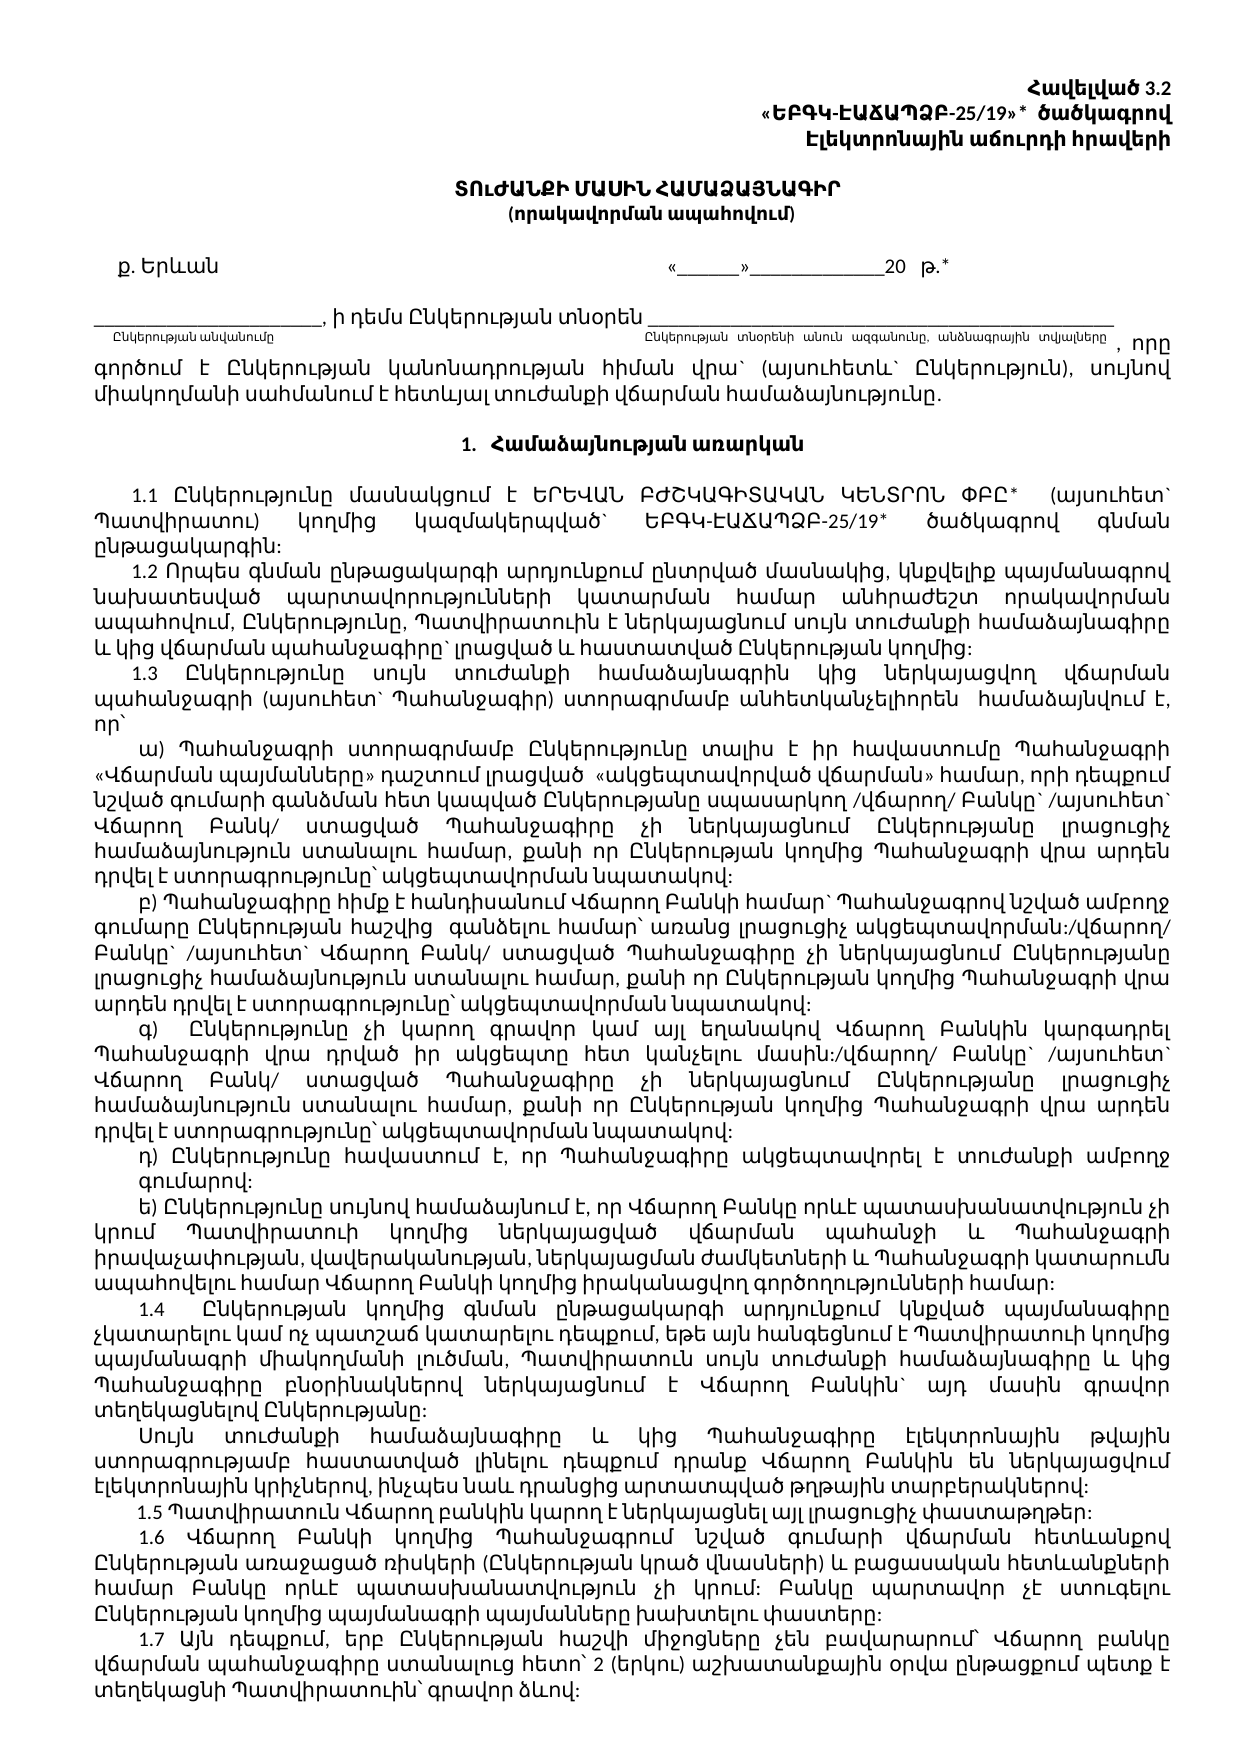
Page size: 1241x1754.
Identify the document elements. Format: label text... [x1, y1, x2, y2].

text 1.6 Վճարող Բանկի կողմից Պահանջագրում նշված գումարի վճարման հետևանքով Ընկերության առաջացած ռիսկերի (Ընկերության կրած վնասների) և բացասական հետևանքների համար Բանկը որևէ պատասխանատվություն չի կրում: Բանկը պարտավոր չէ ստուգելու Ընկերության կողմից պայմանագրի պայմանները խախտելու փաստերը: [94, 1524, 1171, 1626]
text ______________________, ի դեմս Ընկերության տնօրեն _____________________________________________ [94, 304, 1171, 330]
text Էլեկտրոնային աճուրդի հրավերի [94, 126, 1171, 151]
text Հավելված 3.2 [94, 75, 1171, 100]
text դ) Ընկերությունը հավաստում է, որ Պահանջագիրը ակցեպտավորել է տուժանքի ամբողջ գումարով: [138, 1143, 1171, 1194]
text գ) Ընկերությունը չի կարող գրավոր կամ այլ եղանակով Վճարող Բանկին կարգադրել Պահանջագրի վրա դրված իր ակցեպտը հետ կանչելու մասին:/վճարող/ Բանկը` /այսուհետ` Վճարող Բանկ/ ստացված Պահանջագիրը չի ներկայացնում Ընկերությանը լրացուցիչ համաձայնություն ստանալու համար, քանի որ Ընկերության կողմից Պահանջագրի վրա արդեն դրվել է ստորագրությունը՝ ակցեպտավորման նպատակով: [94, 1016, 1171, 1143]
text 1.2 Որպես գնման ընթացակարգի արդյունքում ընտրված մասնակից, կնքվելիք պայմանագրով նախատեսված պարտավորությունների կատարման համար անհրաժեշտ որակավորման ապահովում, Ընկերությունը, Պատվիրատուին է ներկայացնում սույն տուժանքի համաձայնագիրը և կից վճարման պահանջագիրը` լրացված և հաստատված Ընկերության կողմից: [94, 559, 1171, 660]
text ՏՈւԺԱՆՔԻ ՄԱՍԻՆ ՀԱՄԱՁԱՅՆԱԳԻՐ [94, 177, 1171, 202]
text 1.1 Ընկերությունը մասնակցում է ԵՐԵՎԱՆ ԲԺՇԿԱԳԻՏԱԿԱՆ ԿԵՆՏՐՈՆ ՓԲԸ* (այսուհետ` Պատվիրատու) կողմից կազմակերպված` ԵԲԳԿ-ԷԱՃԱՊՁԲ-25/19* ծածկագրով գնման ընթացակարգին: [94, 482, 1171, 559]
text ե) Ընկերությունը սույնով համաձայնում է, որ Վճարող Բանկը որևէ պատասխանատվություն չի կրում Պատվիրատուի կողմից ներկայացված վճարման պահանջի և Պահանջագրի իրավաչափության, վավերականության, ներկայացման ժամկետների և Պահանջագրի կատարումն ապահովելու համար Վճարող Բանկի կողմից իրականացվող գործողությունների համար: [94, 1194, 1171, 1296]
text 1.5 Պատվիրատուն Վճարող բանկին կարող է ներկայացնել այլ լրացուցիչ փաստաթղթեր: [94, 1499, 1171, 1524]
text 1.3 Ընկերությունը սույն տուժանքի համաձայնագրին կից ներկայացվող վճարման պահանջագրի (այսուհետ` Պահանջագիր) ստորագրմամբ անհետկանչելիորեն համաձայնվում է, որ՝ [94, 660, 1171, 737]
text ք. Երևան «______»_____________20 թ.* [94, 254, 1171, 279]
text 1.7 Այն դեպքում, երբ Ընկերության հաշվի միջոցները չեն բավարարում՝ Վճարող բանկը վճարման պահանջագիրը ստանալուց հետո՝ 2 (երկու) աշխատանքային օրվա ընթացքում պետք է տեղեկացնի Պատվիրատուին՝ գրավոր ձևով: [94, 1626, 1171, 1702]
text Ընկերության անվանումը Ընկերության տնօրենի անուն ազգանունը, անձնագրային տվյալները , որը գործում է Ընկերության կանոնադրության հիման վրա` (այսուհետև` Ընկերություն), սույնով միակողմանի սահմանում է հետևյալ տուժանքի վճարման համաձայնությունը. [94, 330, 1171, 406]
text բ) Պահանջագիրը հիմք է հանդիսանում Վճարող Բանկի համար` Պահանջագրով նշված ամբողջ գումարը Ընկերության հաշվից գանձելու համար՝ առանց լրացուցիչ ակցեպտավորման:/վճարող/ Բանկը` /այսուհետ` Վճարող Բանկ/ ստացված Պահանջագիրը չի ներկայացնում Ընկերությանը լրացուցիչ համաձայնություն ստանալու համար, քանի որ Ընկերության կողմից Պահանջագրի վրա արդեն դրվել է ստորագրությունը՝ ակցեպտավորման նպատակով: [94, 889, 1171, 1016]
text (որակավորման ապահովում) [94, 202, 1171, 225]
text Սույն տուժանքի համաձայնագիրը և կից Պահանջագիրը էլեկտրոնային թվային ստորագրությամբ հաստատված լինելու դեպքում դրանք Վճարող Բանկին են ներկայացվում էլեկտրոնային կրիչներով, ինչպես նաև դրանցից արտատպված թղթային տարբերակներով: [94, 1423, 1171, 1499]
text 1.4 Ընկերության կողմից գնման ընթացակարգի արդյունքում կնքված պայմանագիրը չկատարելու կամ ոչ պատշաճ կատարելու դեպքում, եթե այն հանգեցնում է Պատվիրատուի կողմից պայմանագրի միակողմանի լուծման, Պատվիրատուն սույն տուժանքի համաձայնագիրը և կից Պահանջագիրը բնօրինակներով ներկայացնում է Վճարող Բանկին` այդ մասին գրավոր տեղեկացնելով Ընկերությանը: [94, 1296, 1171, 1423]
text «ԵԲԳԿ-ԷԱՃԱՊՁԲ-25/19»* ծածկագրով [94, 100, 1171, 126]
text 1. Համաձայնության առարկան [94, 432, 1171, 457]
text ա) Պահանջագրի ստորագրմամբ Ընկերությունը տալիս է իր հավաստումը Պահանջագրի «Վճարման պայմանները» դաշտում լրացված «ակցեպտավորված վճարման» համար, որի դեպքում նշված գումարի գանձման հետ կապված Ընկերությանը սպասարկող /վճարող/ Բանկը` /այսուհետ` Վճարող Բանկ/ ստացված Պահանջագիրը չի ներկայացնում Ընկերությանը լրացուցիչ համաձայնություն ստանալու համար, քանի որ Ընկերության կողմից Պահանջագրի վրա արդեն դրվել է ստորագրությունը՝ ակցեպտավորման նպատակով: [94, 737, 1171, 889]
